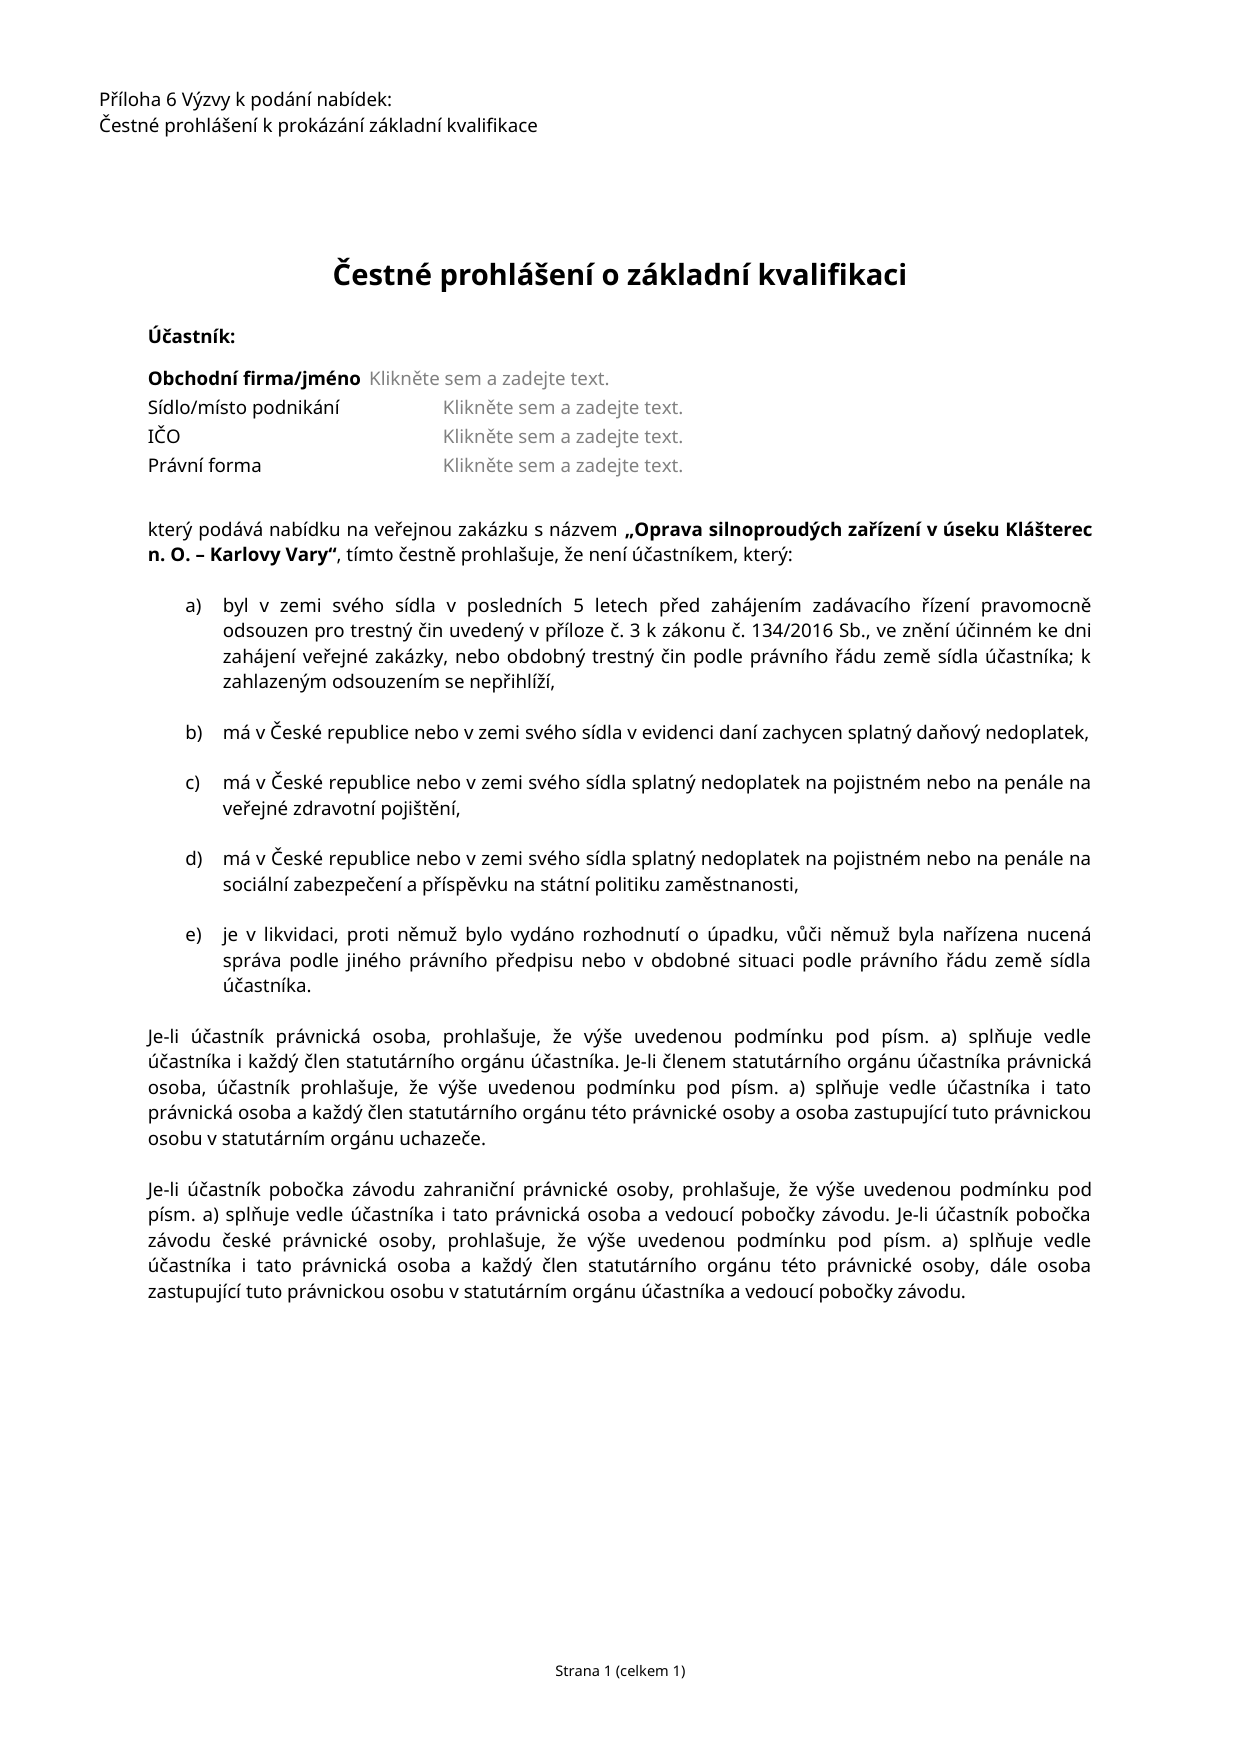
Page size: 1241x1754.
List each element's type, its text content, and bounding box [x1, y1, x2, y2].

text Účastník: [148, 318, 1093, 349]
text Obchodní firma/jméno [148, 362, 1093, 391]
list má v České republice nebo v zemi svého sídla v evidenci daní zachycen splatný daňový nedoplatek, [185, 719, 1093, 744]
list má v České republice nebo v zemi svého sídla splatný nedoplatek na pojistném nebo na penále na veřejné zdravotní pojištění, [185, 769, 1093, 821]
list byl v zemi svého sídla v posledních 5 letech před zahájením zadávacího řízení pravomocně odsouzen pro trestný čin uvedený v příloze č. 3 k zákonu č. 134/2016 Sb., ve znění účinném ke dni zahájení veřejné zakázky, nebo obdobný trestný čin podle právního řádu země sídla účastníka; k zahlazeným odsouzením se nepřihlíží, [185, 592, 1093, 694]
text Sídlo/místo podnikání [148, 391, 1093, 420]
text Je-li účastník pobočka závodu zahraniční právnické osoby, prohlašuje, že výše uvedenou podmínku pod písm. a) splňuje vedle účastníka i tato právnická osoba a vedoucí pobočky závodu. Je-li účastník pobočka závodu české právnické osoby, prohlašuje, že výše uvedenou podmínku pod písm. a) splňuje vedle účastníka i tato právnická osoba a každý člen statutárního orgánu této právnické osoby, dále osoba zastupující tuto právnickou osobu v statutárním orgánu účastníka a vedoucí pobočky závodu. [148, 1176, 1093, 1304]
text Právní forma [148, 449, 1093, 478]
list je v likvidaci, proti němuž bylo vydáno rozhodnutí o úpadku, vůči němuž byla nařízena nucená správa podle jiného právního předpisu nebo v obdobné situaci podle právního řádu země sídla účastníka. [185, 922, 1093, 998]
text Je-li účastník právnická osoba, prohlašuje, že výše uvedenou podmínku pod písm. a) splňuje vedle účastníka i každý člen statutárního orgánu účastníka. Je-li členem statutárního orgánu účastníka právnická osoba, účastník prohlašuje, že výše uvedenou podmínku pod písm. a) splňuje vedle účastníka i tato právnická osoba a každý člen statutárního orgánu této právnické osoby a osoba zastupující tuto právnickou osobu v statutárním orgánu uchazeče. [148, 1023, 1093, 1151]
text IČO [148, 420, 1093, 449]
list má v České republice nebo v zemi svého sídla splatný nedoplatek na pojistném nebo na penále na sociální zabezpečení a příspěvku na státní politiku zaměstnanosti, [185, 846, 1093, 897]
title Čestné prohlášení o základní kvalifikaci [148, 254, 1093, 293]
text který podává nabídku na veřejnou zakázku s názvem „Oprava silnoproudých zařízení v úseku Klášterec n. O. – Karlovy Vary“, tímto čestně prohlašuje, že není účastníkem, který: [148, 516, 1093, 567]
